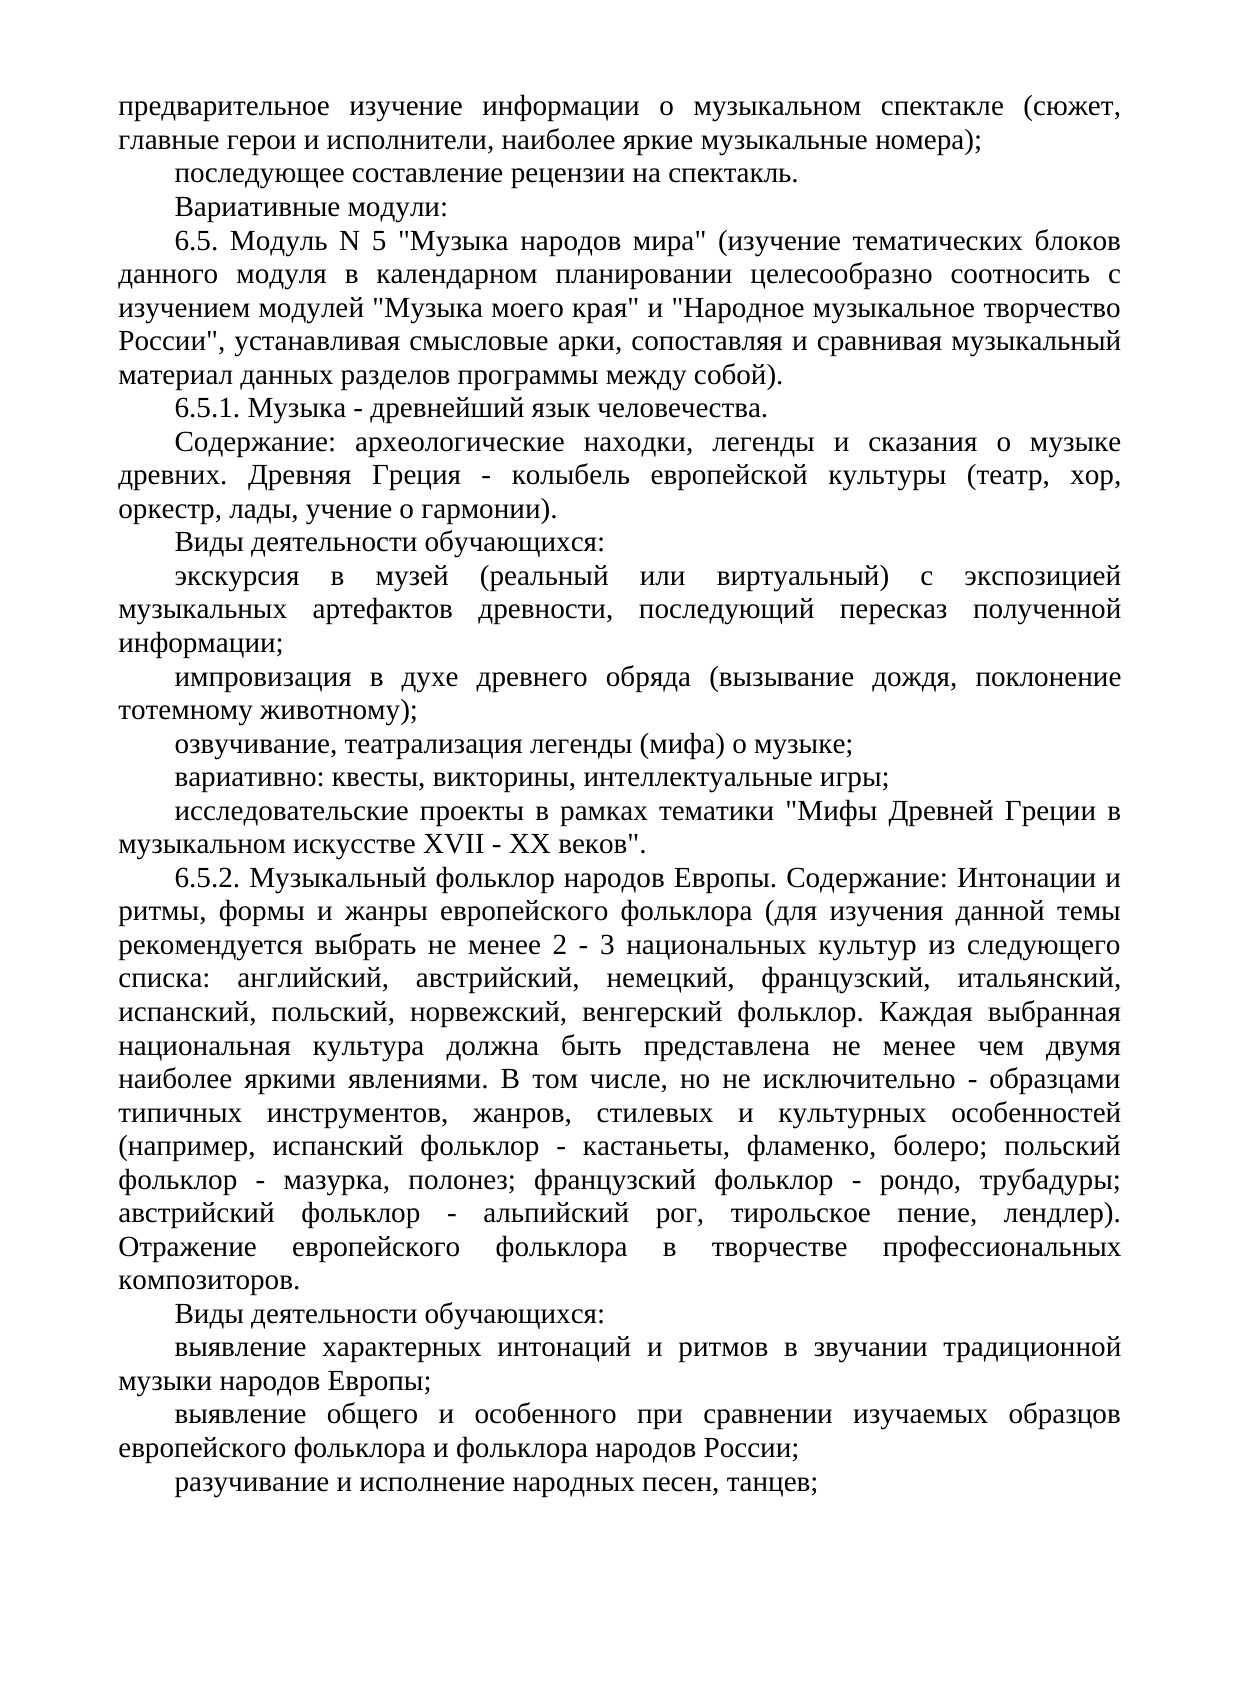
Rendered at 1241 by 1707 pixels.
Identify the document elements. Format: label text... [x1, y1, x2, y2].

text Виды деятельности обучающихся: [118, 1296, 1122, 1329]
text 6.5.1. Музыка - древнейший язык человечества. [118, 390, 1122, 424]
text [118, 88, 1122, 156]
text озвучивание, театрализация легенды (мифа) о музыке; [118, 726, 1122, 759]
text исследовательские проекты в рамках тематики "Мифы Древней Греции в музыкальном искусстве XVII - XX веков". [118, 793, 1122, 860]
text 6.5.2. Музыкальный фольклор народов Европы. Содержание: Интонации и ритмы, формы и жанры европейского фольклора (для изучения данной темы рекомендуется выбрать не менее 2 - 3 национальных культур из следующего списка: английский, австрийский, немецкий, французский, итальянский, испанский, польский, норвежский, венгерский фольклор. Каждая выбранная национальная культура должна быть представлена не менее чем двумя наиболее яркими явлениями. В том числе, но не исключительно - образцами типичных инструментов, жанров, стилевых и культурных особенностей (например, испанский фольклор - кастаньеты, фламенко, болеро; польский фольклор - мазурка, полонез; французский фольклор - рондо, трубадуры; австрийский фольклор - альпийский рог, тирольское пение, лендлер). Отражение европейского фольклора в творчестве профессиональных композиторов. [118, 860, 1122, 1296]
text разучивание и исполнение народных песен, танцев; [118, 1464, 1122, 1497]
text последующее составление рецензии на спектакль. [118, 156, 1122, 189]
text Виды деятельности обучающихся: [118, 524, 1122, 558]
text импровизация в духе древнего обряда (вызывание дождя, поклонение тотемному животному); [118, 659, 1122, 726]
text экскурсия в музей (реальный или виртуальный) с экспозицией музыкальных артефактов древности, последующий пересказ полученной информации; [118, 558, 1122, 659]
text вариативно: квесты, викторины, интеллектуальные игры; [118, 759, 1122, 793]
text выявление общего и особенного при сравнении изучаемых образцов европейского фольклора и фольклора народов России; [118, 1397, 1122, 1464]
text выявление характерных интонаций и ритмов в звучании традиционной музыки народов Европы; [118, 1329, 1122, 1397]
text Вариативные модули: [118, 189, 1122, 223]
text 6.5. Модуль N 5 "Музыка народов мира" (изучение тематических блоков данного модуля в календарном планировании целесообразно соотносить с изучением модулей "Музыка моего края" и "Народное музыкальное творчество России", устанавливая смысловые арки, сопоставляя и сравнивая музыкальный материал данных разделов программы между собой). [118, 223, 1122, 390]
text Содержание: археологические находки, легенды и сказания о музыке древних. Древняя Греция - колыбель европейской культуры (театр, хор, оркестр, лады, учение о гармонии). [118, 424, 1122, 524]
